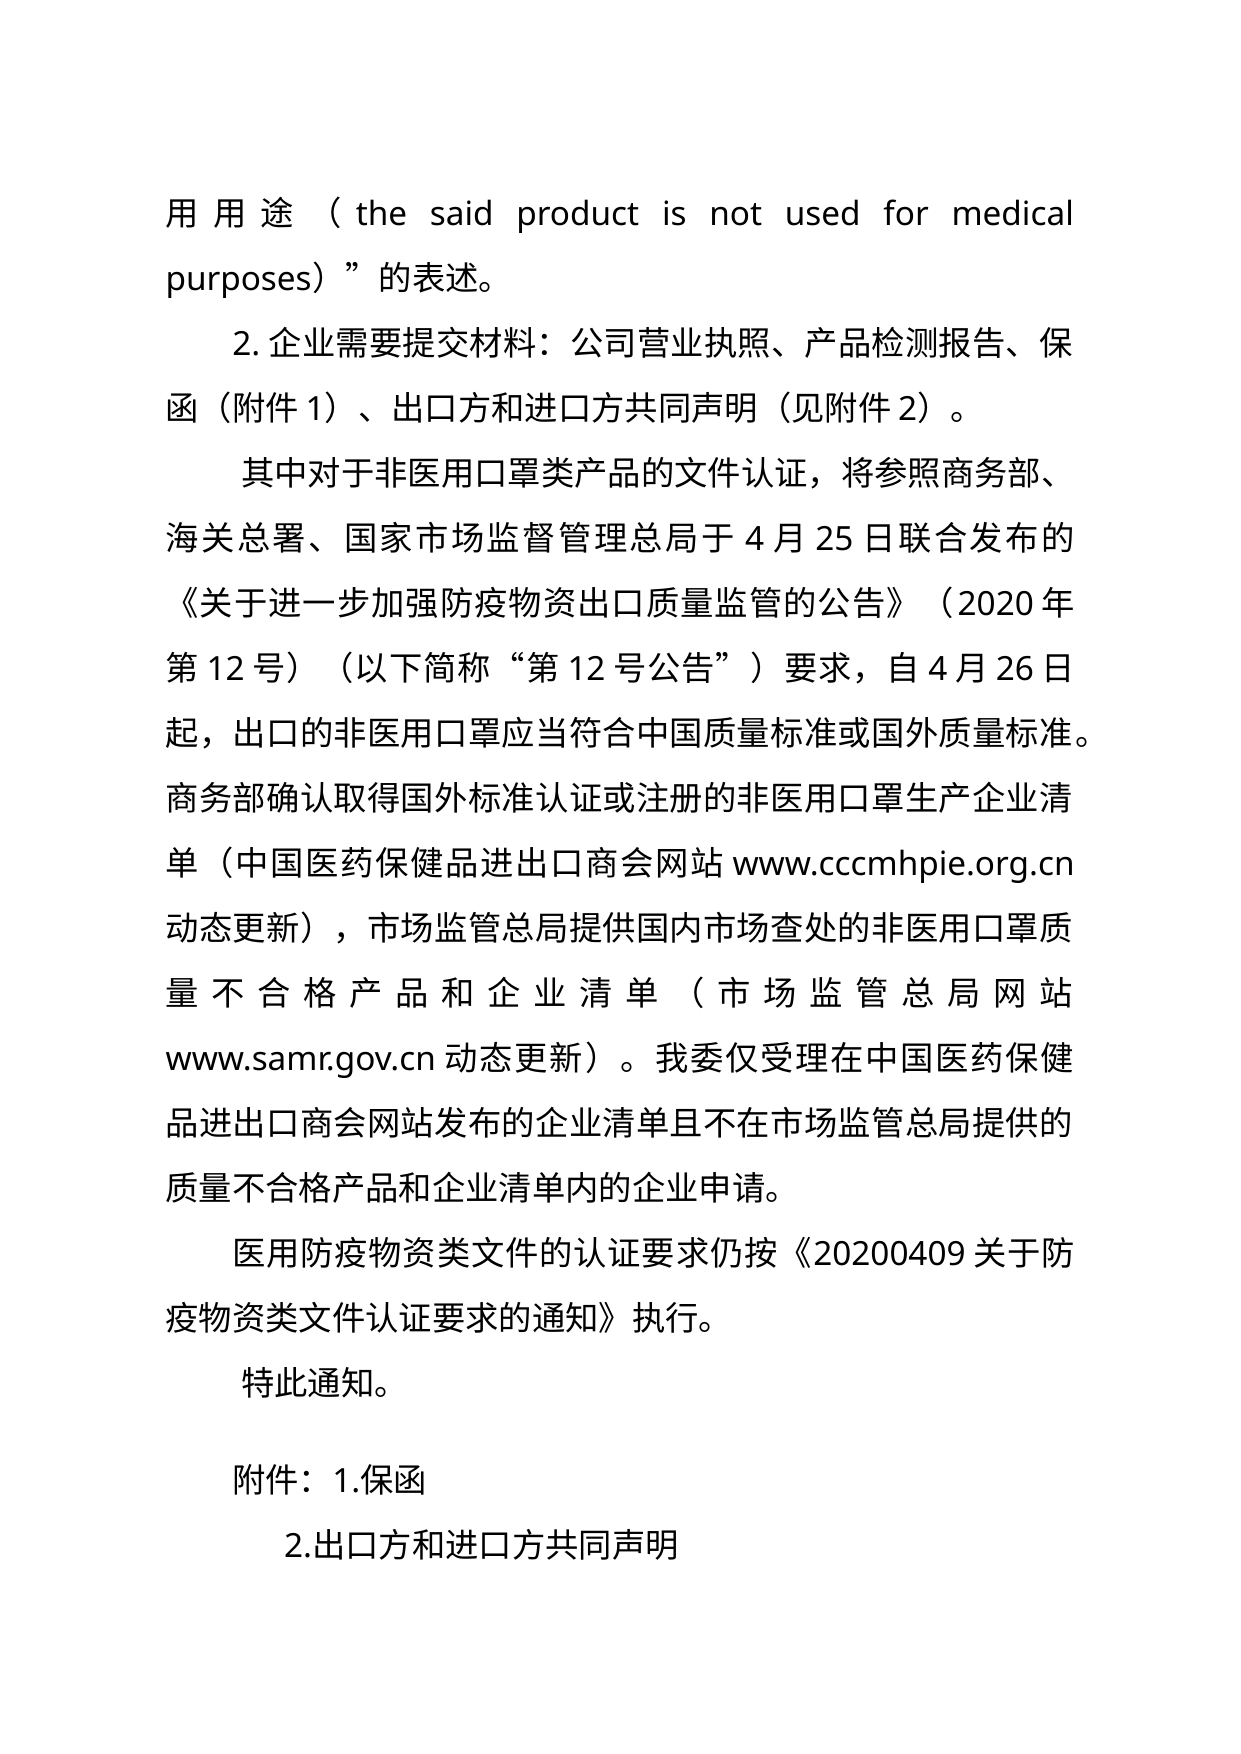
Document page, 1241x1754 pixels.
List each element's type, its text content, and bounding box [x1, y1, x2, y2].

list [165, 178, 1075, 308]
text 2.出口方和进口方共同声明 [165, 1511, 1075, 1576]
text 特此通知。 [165, 1348, 1075, 1413]
text 其中对于非医用口罩类产品的文件认证，将参照商务部、海关总署、国家市场监督管理总局于4月25日联合发布的《关于进一步加强防疫物资出口质量监管的公告》（2020年第12号）（以下简称“第12号公告”）要求，自4月26日起，出口的非医用口罩应当符合中国质量标准或国外质量标准。商务部确认取得国外标准认证或注册的非医用口罩生产企业清单（中国医药保健品进出口商会网站www.cccmhpie.org.cn动态更新），市场监管总局提供国内市场查处的非医用口罩质量不合格产品和企业清单（市场监管总局网站www.samr.gov.cn动态更新）。我委仅受理在中国医药保健品进出口商会网站发布的企业清单且不在市场监管总局提供的质量不合格产品和企业清单内的企业申请。 [165, 438, 1075, 1218]
list 企业需要提交材料：公司营业执照、产品检测报告、保函（附件1）、出口方和进口方共同声明（见附件2）。 [165, 308, 1075, 438]
text 医用防疫物资类文件的认证要求仍按《20200409关于防疫物资类文件认证要求的通知》执行。 [165, 1218, 1075, 1348]
text 附件：1.保函 [165, 1446, 1075, 1511]
